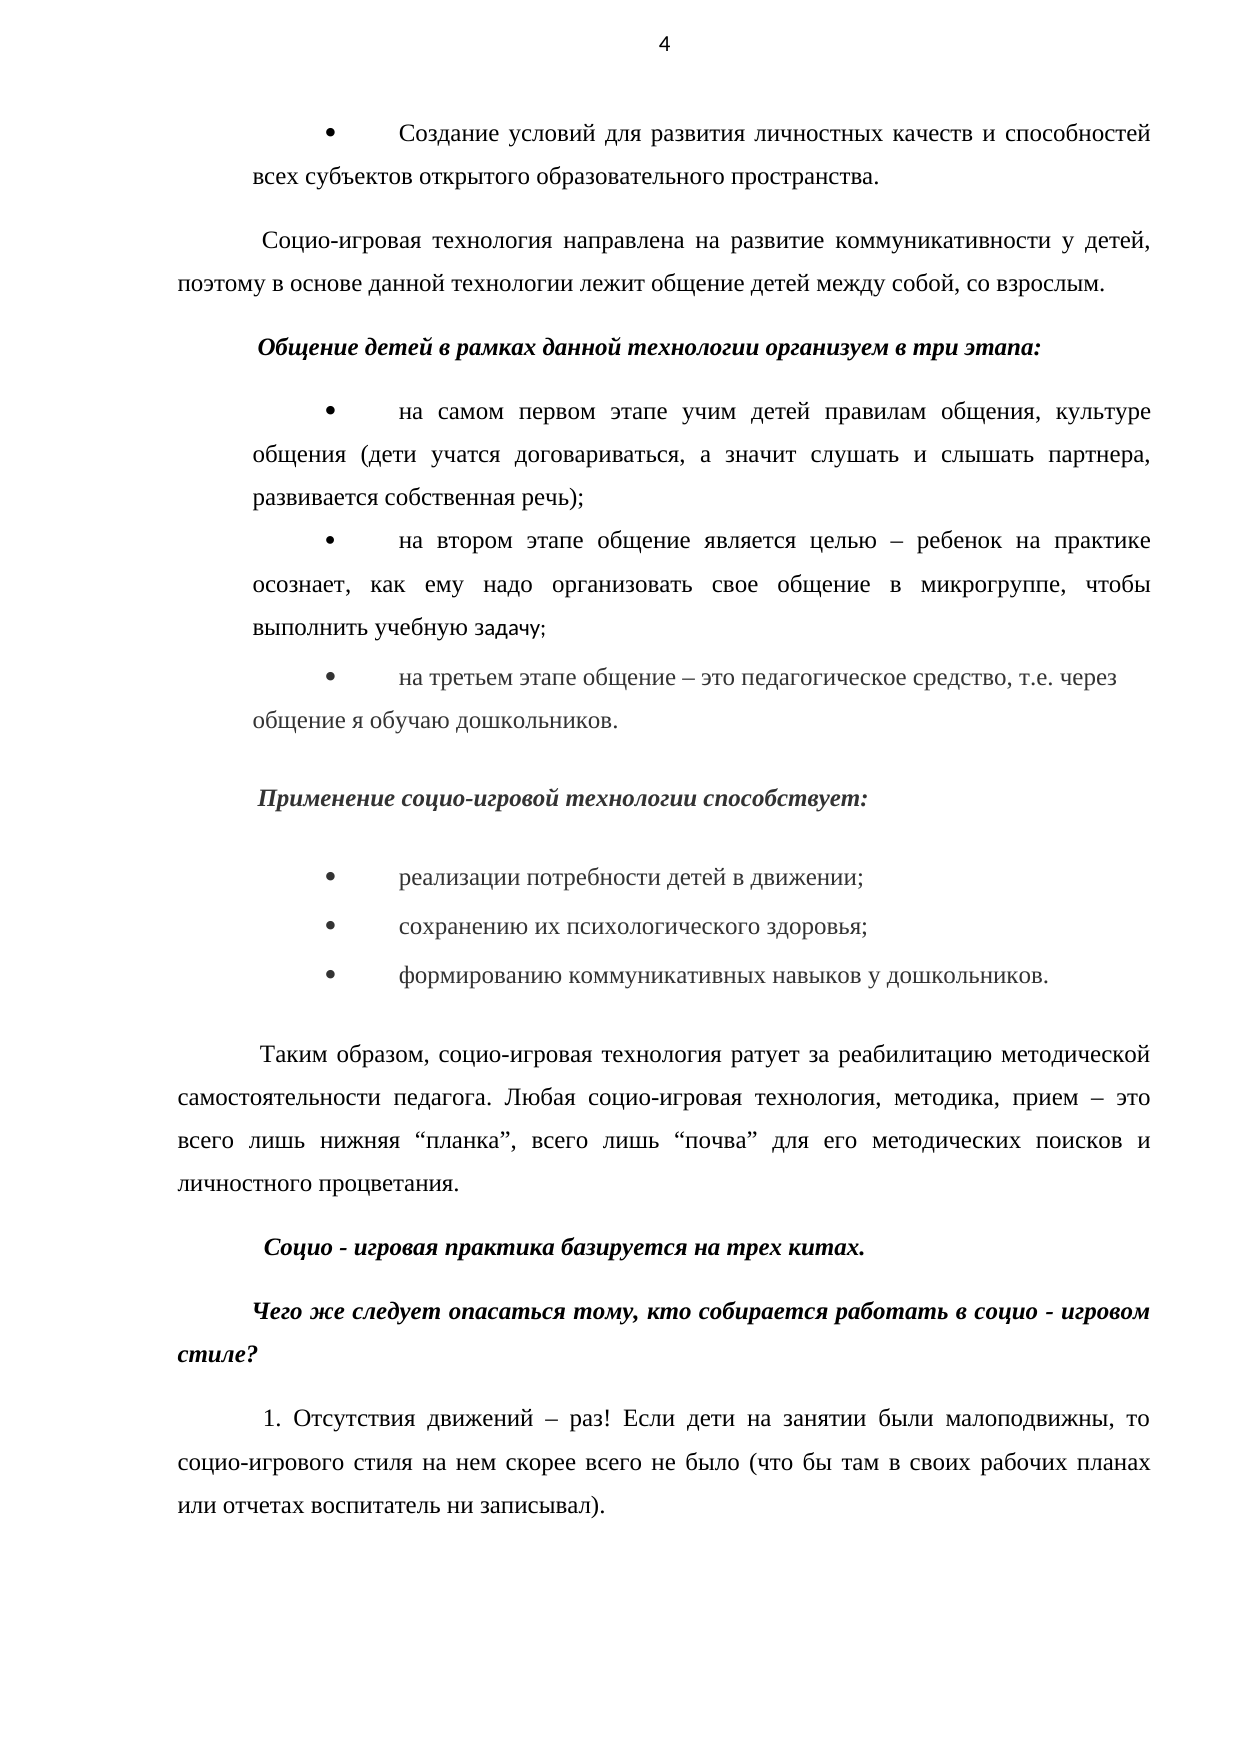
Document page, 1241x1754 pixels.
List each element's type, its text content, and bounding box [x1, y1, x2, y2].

list на втором этапе общение является целью – ребенок на практике осознает, как ему надо организовать свое общение в микрогруппе, чтобы выполнить учебную задачу; [252, 526, 1152, 641]
list формированию коммуникативных навыков у дошкольников. [246, 961, 1158, 996]
list сохранению их психологического здоровья; [246, 911, 1158, 946]
list на самом первом этапе учим детей правилам общения, культуре общения (дети учатся договариваться, а значит слушать и слышать партнера, развивается собственная речь); [252, 396, 1152, 511]
text Таким образом, социо-игровая технология ратует за реабилитацию методической самостоятельности педагога. Любая социо-игровая технология, методика, прием – это всего лишь нижняя “планка”, всего лишь “почва” для его методических поисков и личностного процветания. [177, 1039, 1152, 1197]
text Социо-игровая технология направлена на развитие коммуникативности у детей, поэтому в основе данной технологии лежит общение детей между собой, со взрослым. [177, 225, 1152, 297]
text Чего же следует опасаться тому, кто собирается работать в социо - игровом стиле? [177, 1296, 1152, 1368]
text Применение социо-игровой технологии способствует: [171, 783, 1158, 818]
text Социо - игровая практика базируется на трех китах. [177, 1232, 1152, 1261]
list на третьем этапе общение – это педагогическое средство, т.е. через общение я обучаю дошкольников. [246, 655, 1158, 740]
text Общение детей в рамках данной технологии организуем в три этапа: [177, 332, 1152, 361]
text 1. Отсутствия движений – раз! Если дети на занятии были малоподвижны, то социо-игрового стиля на нем скорее всего не было (что бы там в своих рабочих планах или отчетах воспитатель ни записывал). [177, 1403, 1152, 1518]
list реализации потребности детей в движении; [246, 862, 1158, 897]
list Создание условий для развития личностных качеств и способностей всех субъектов открытого образовательного пространства. [252, 118, 1152, 190]
